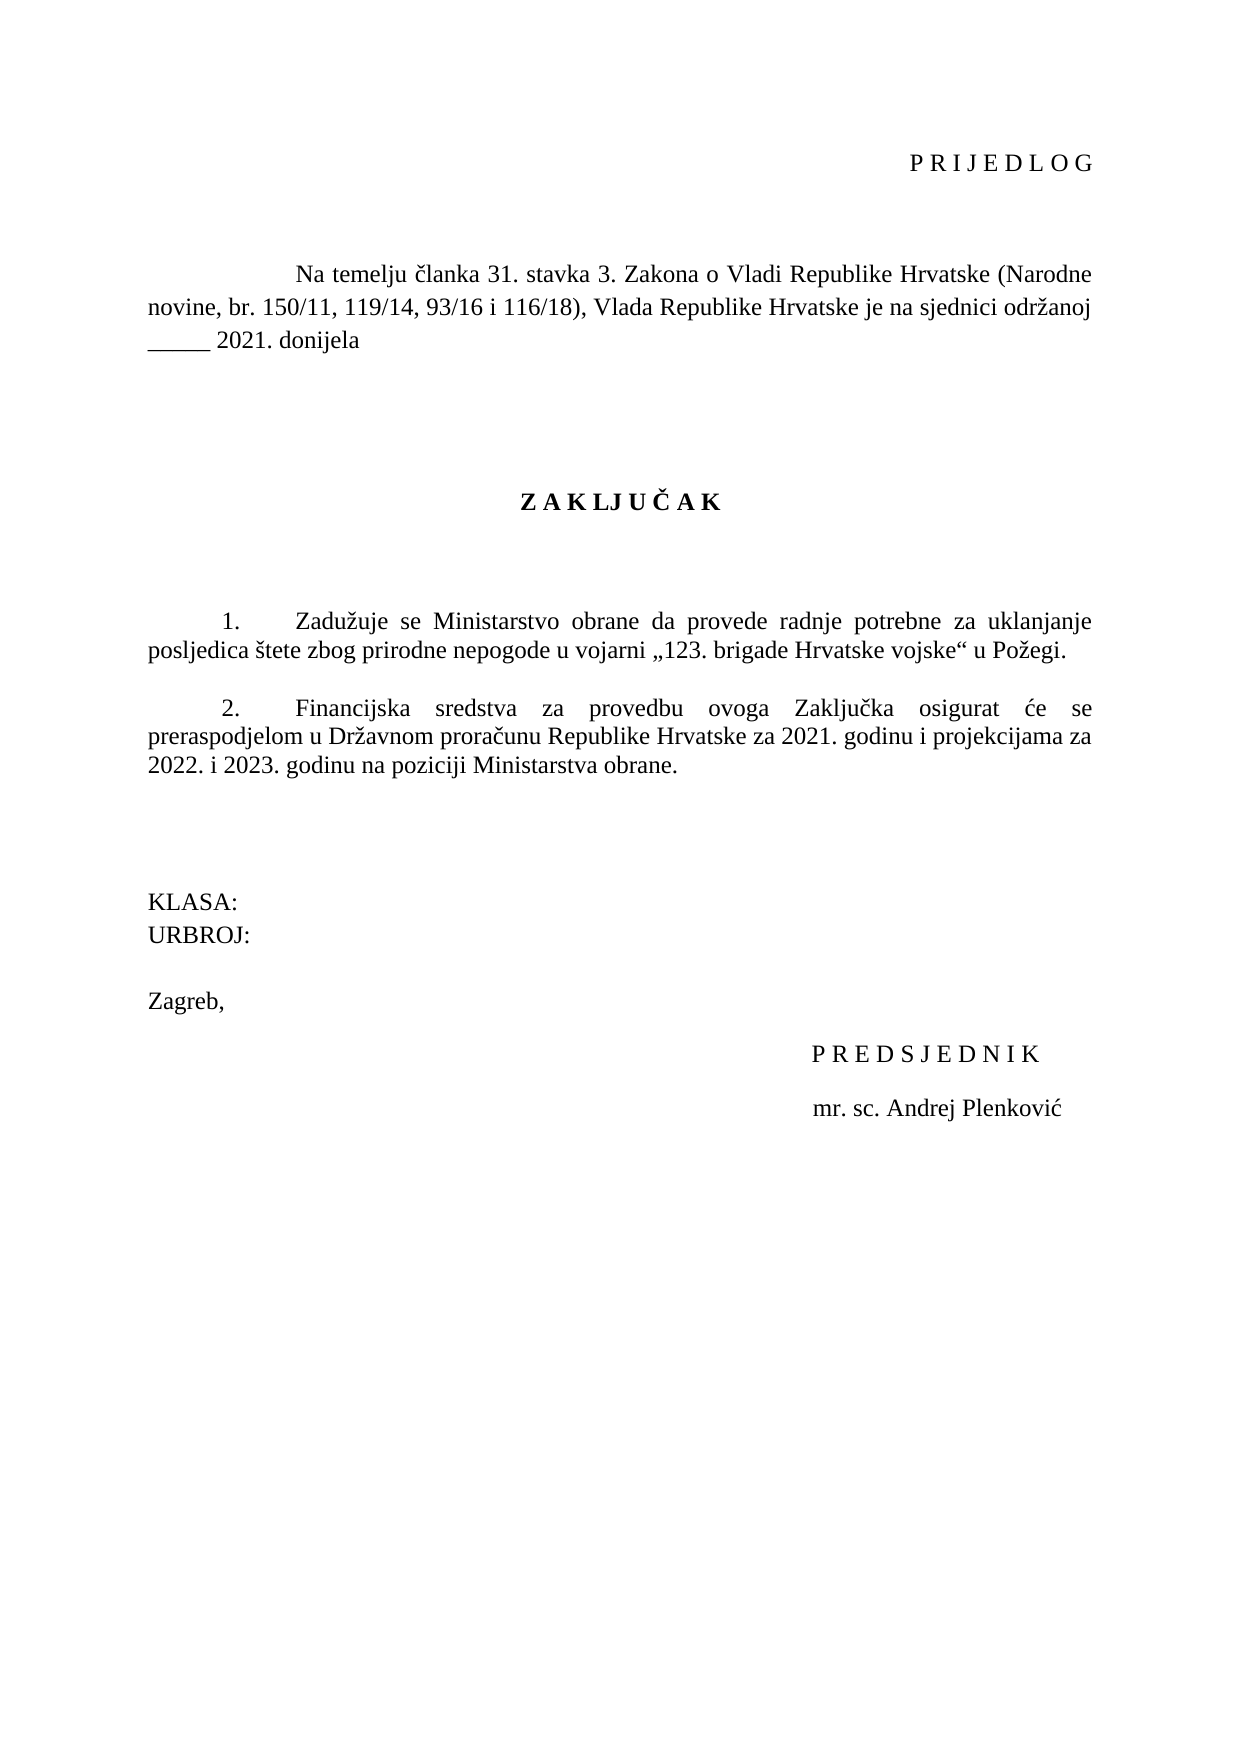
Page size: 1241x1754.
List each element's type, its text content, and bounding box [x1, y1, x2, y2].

list Zadužuje se Ministarstvo obrane da provede radnje potrebne za uklanjanje posljedica štete zbog prirodne nepogode u vojarni „123. brigade Hrvatske vojske“ u Požegi. [148, 606, 1093, 664]
text Na temelju članka 31. stavka 3. Zakona o Vladi Republike Hrvatske (Narodne novine, br. 150/11, 119/14, 93/16 i 116/18), Vlada Republike Hrvatske je na sjednici održanoj _____ 2021. donijela [148, 259, 1093, 354]
text KLASA: [148, 887, 1093, 915]
text Zagreb, [148, 986, 1093, 1014]
text Z A K LJ U Č A K [148, 487, 1093, 515]
list P R I J E D L O G [223, 148, 1093, 176]
text mr. sc. Andrej Plenković [148, 1093, 1093, 1122]
list Financijska sredstva za provedbu ovoga Zaključka osigurat će se preraspodjelom u Državnom proračunu Republike Hrvatske za 2021. godinu i projekcijama za 2022. i 2023. godinu na poziciji Ministarstva obrane. [148, 693, 1093, 779]
text P R E D S J E D N I K [738, 1039, 1093, 1068]
text URBROJ: [148, 920, 1093, 948]
